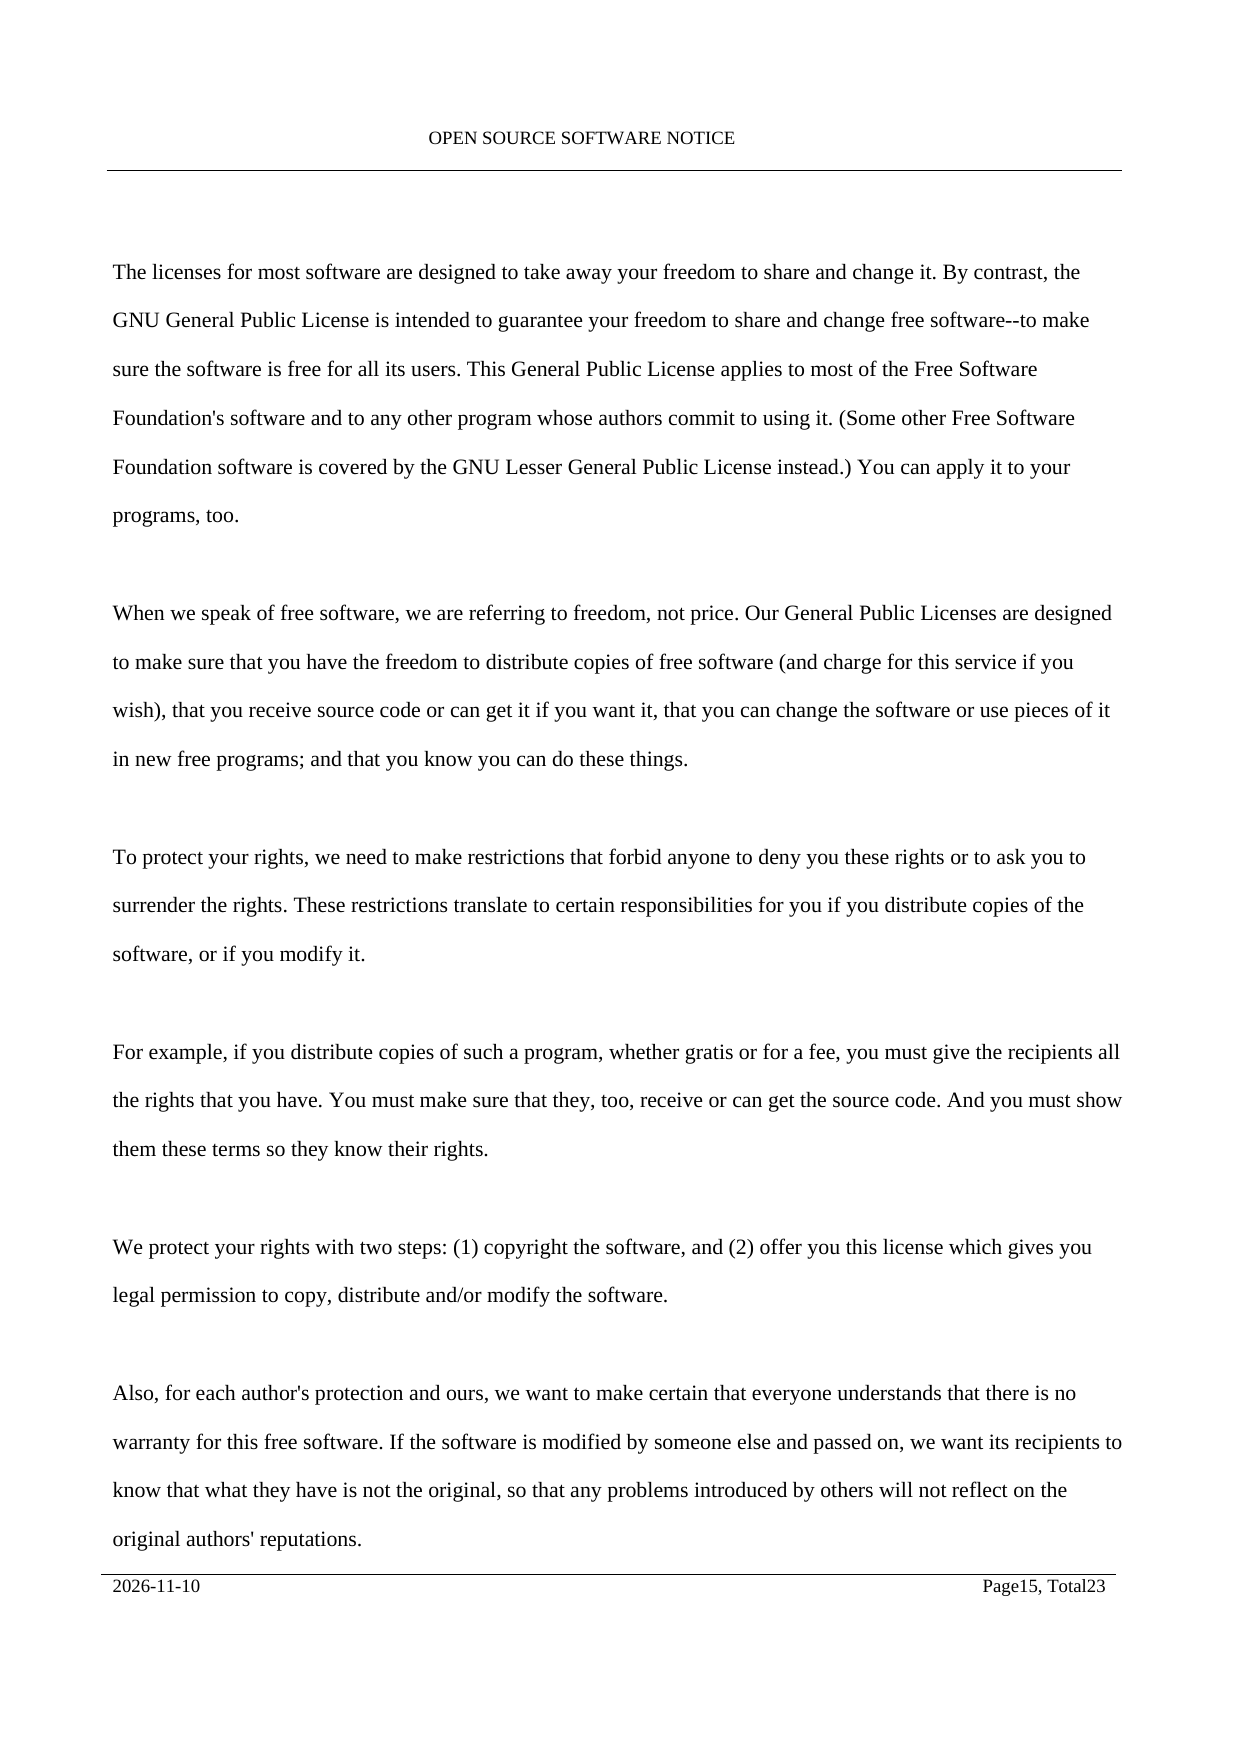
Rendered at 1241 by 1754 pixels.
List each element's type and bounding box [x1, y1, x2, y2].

text [112, 206, 1128, 1555]
